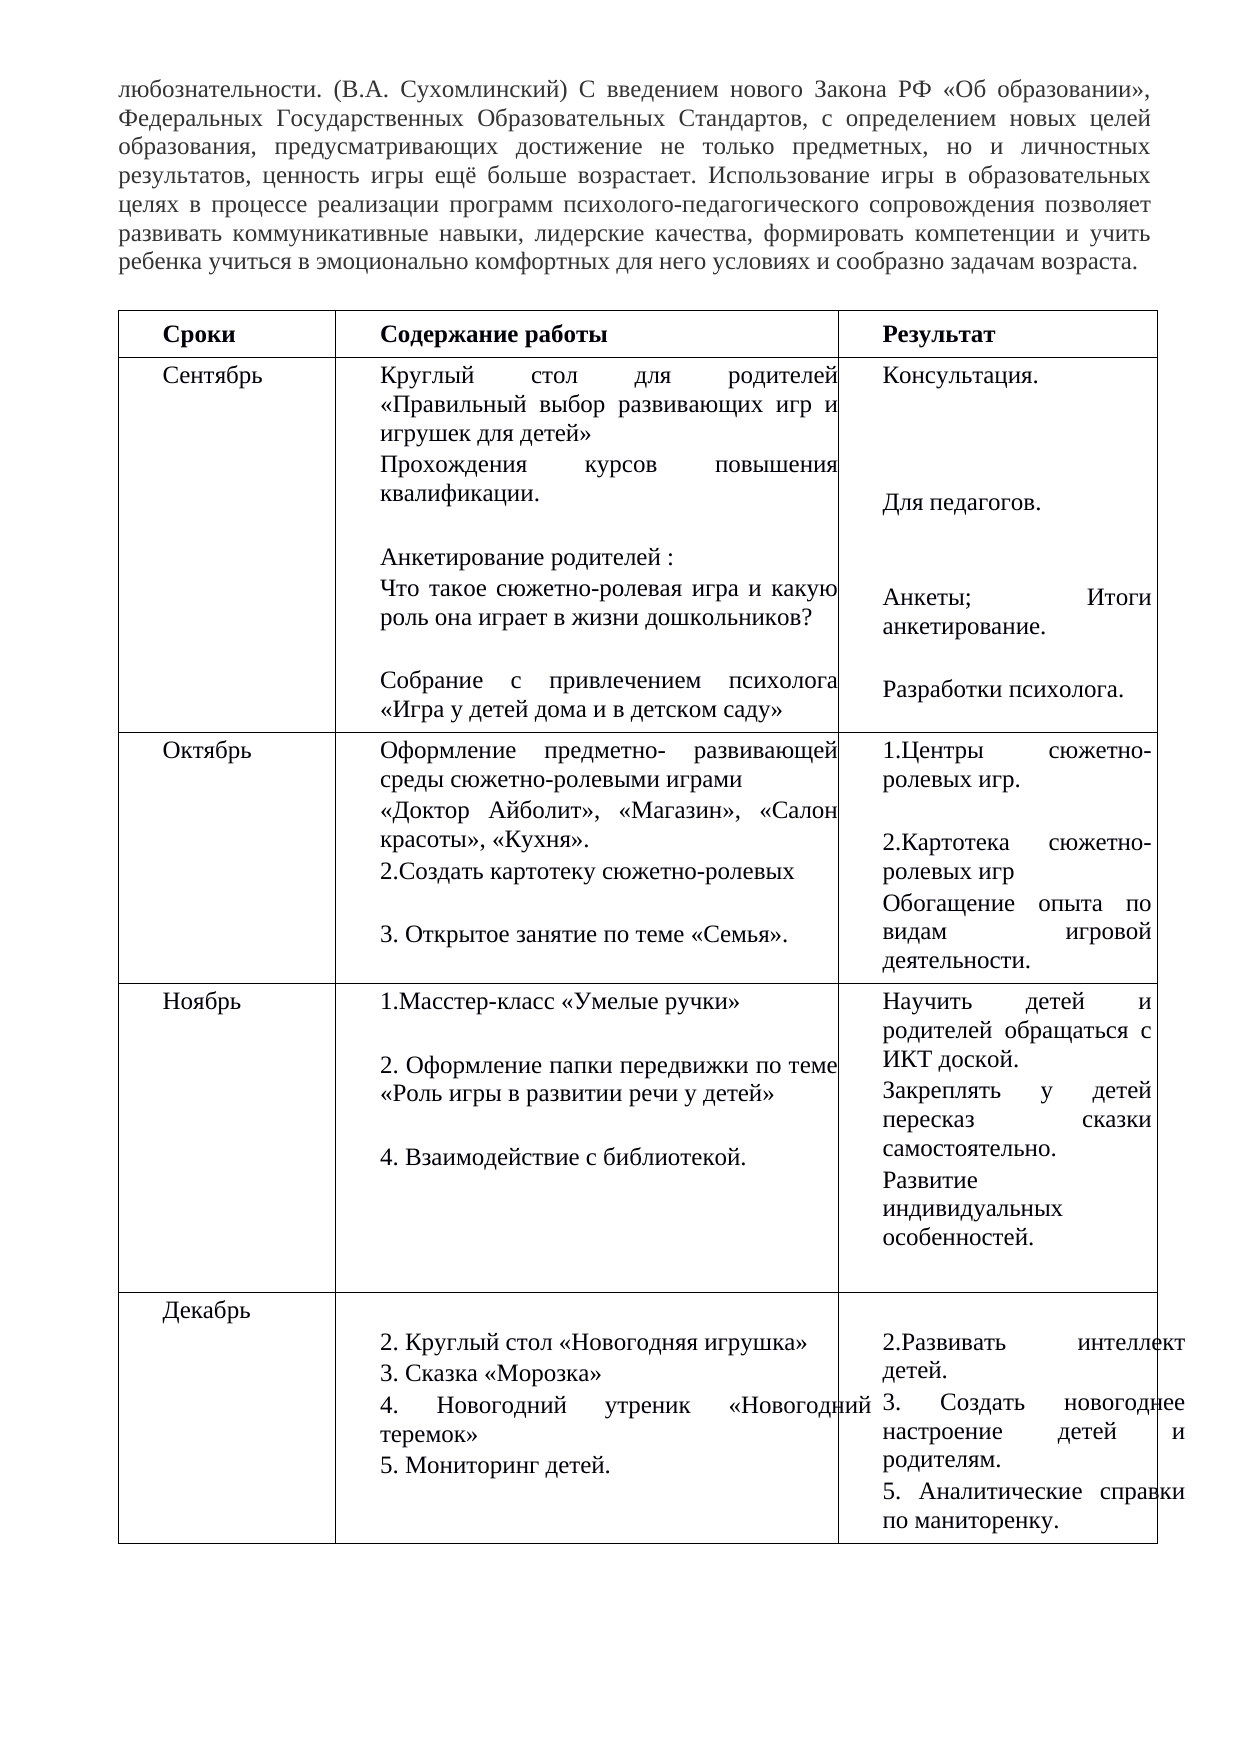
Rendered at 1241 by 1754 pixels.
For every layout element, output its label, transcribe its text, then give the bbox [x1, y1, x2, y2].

table_cell Консультация. Для педагогов. Анкеты; Итоги анкетирование. Разработки психолога. [839, 358, 1157, 732]
table_cell 1.Центры сюжетно-ролевых игр. 2.Картотека сюжетно-ролевых игр Обогащение опыта по видам игровой деятельности. [839, 733, 1157, 983]
table_cell 2.Развивать интеллект детей. 3. Создать новогоднее настроение детей и родителям. 5. Аналитические справки по маниторенку. [839, 1293, 1157, 1543]
table_header Содержание работы [336, 311, 838, 357]
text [118, 74, 1152, 275]
table_cell Декабрь [119, 1293, 335, 1543]
table_cell Оформление предметно- развивающей среды сюжетно-ролевыми играми «Доктор Айболит», «Магазин», «Салон красоты», «Кухня». 2.Создать картотеку сюжетно-ролевых 3. Открытое занятие по теме «Семья». [336, 733, 838, 983]
table_header Сроки [119, 311, 335, 357]
table_cell Октябрь [119, 733, 335, 983]
table_cell Ноябрь [119, 984, 335, 1292]
table_cell 1.Масстер-класс «Умелые ручки» 2. Оформление папки передвижки по теме «Роль игры в развитии речи у детей» 4. Взаимодействие с библиотекой. [336, 984, 838, 1292]
table_header Результат [839, 311, 1157, 357]
table_cell Круглый стол для родителей «Правильный выбор развивающих игр и игрушек для детей» Прохождения курсов повышения квалификации. Анкетирование родителей : Что такое сюжетно-ролевая игра и какую роль она играет в жизни дошкольников? Собрание с привлечением психолога «Игра у детей дома и в детском саду» [336, 358, 838, 732]
table_cell Сентябрь [119, 358, 335, 732]
table_cell Научить детей и родителей обращаться с ИКТ доской. Закреплять у детей пересказ сказки самостоятельно. Развитие индивидуальных особенностей. [839, 984, 1157, 1292]
table_cell 2. Круглый стол «Новогодняя игрушка» 3. Сказка «Морозка» 4. Новогодний утреник «Новогодний теремок» 5. Мониторинг детей. [336, 1293, 838, 1543]
